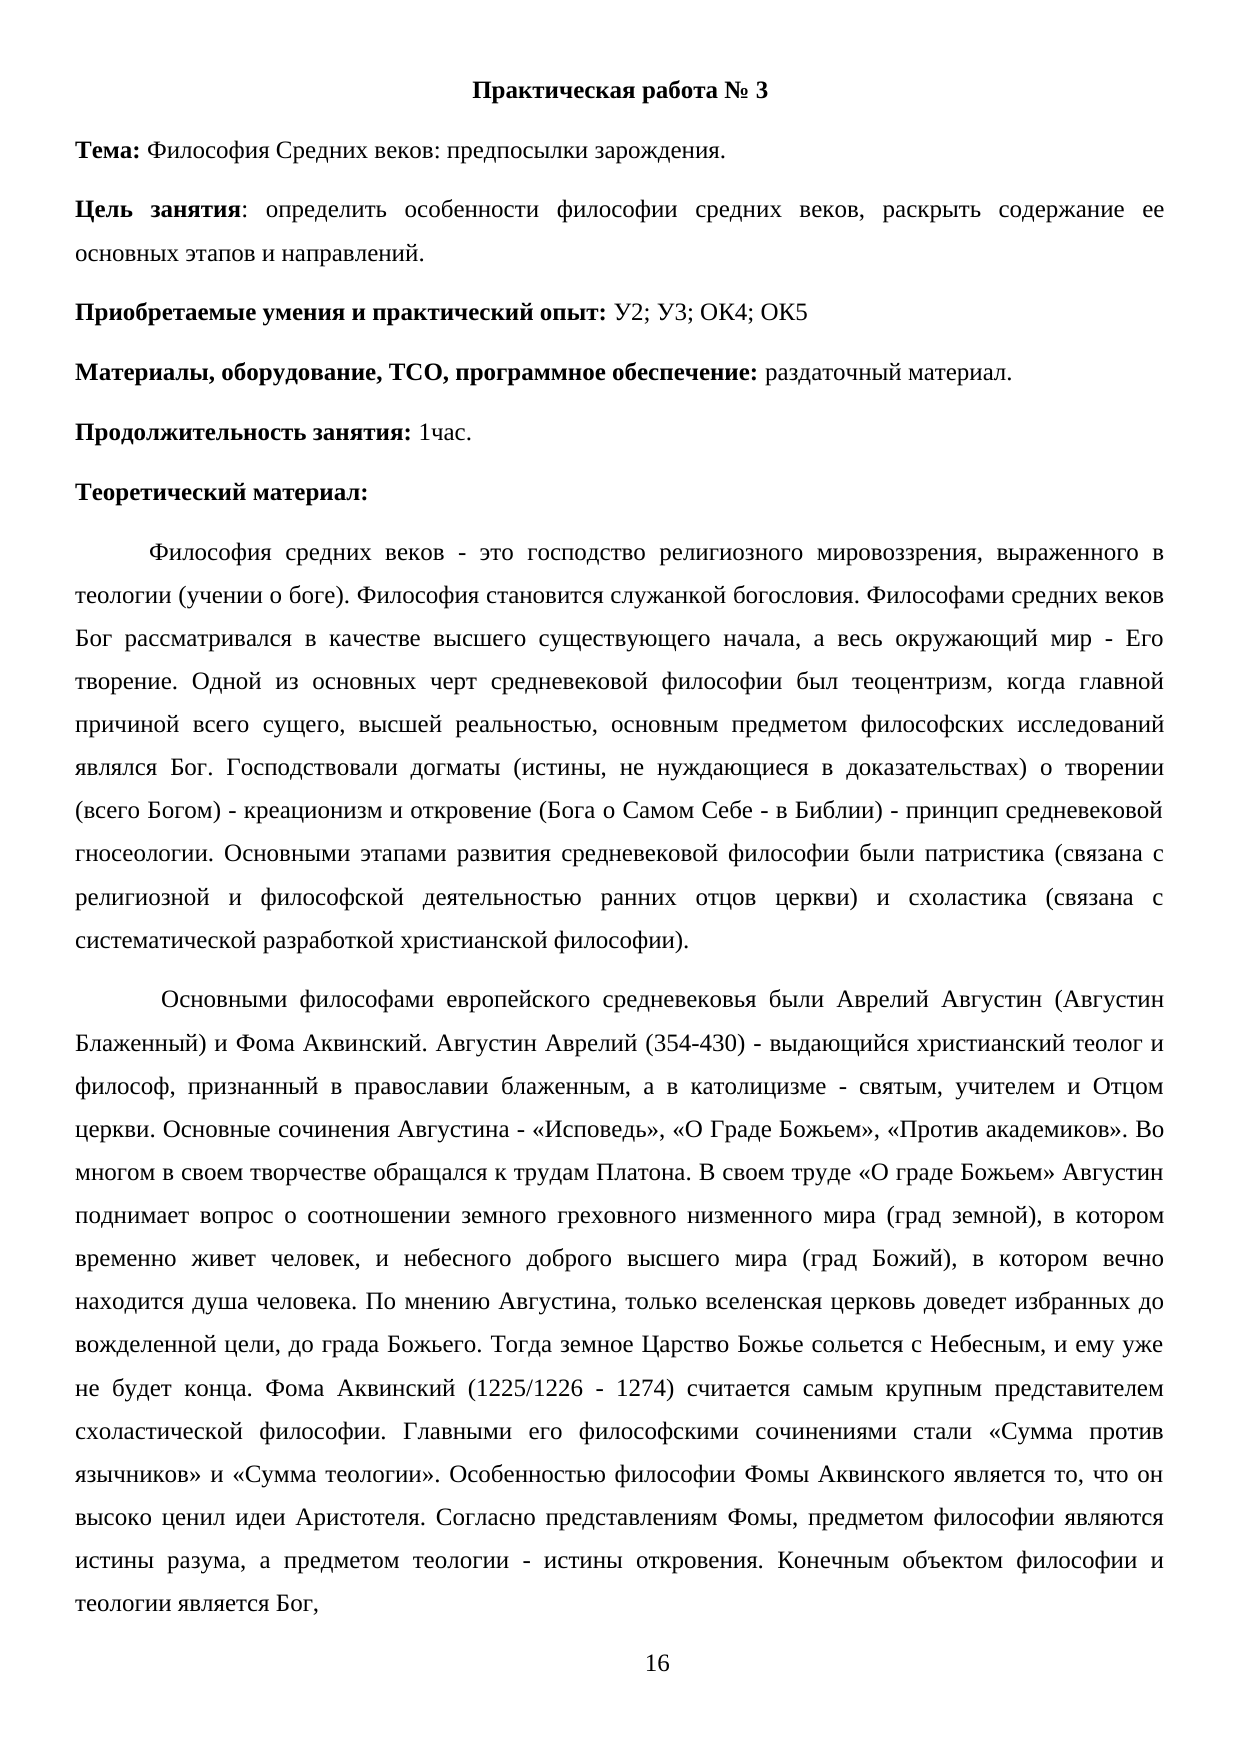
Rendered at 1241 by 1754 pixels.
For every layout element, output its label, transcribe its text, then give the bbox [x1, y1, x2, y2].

text 16 [75, 1648, 1165, 1677]
text Приобретаемые умения и практический опыт: У2; У3; ОК4; ОК5 [75, 297, 1165, 326]
text Практическая работа № 3 [75, 75, 1165, 104]
text Философия средних веков - это господство религиозного мировоззрения, выраженного в теологии (учении о боге). Философия становится служанкой богословия. Философами средних веков Бог рассматривался в качестве высшего существующего начала, а весь окружающий мир - Его творение. Одной из основных черт средневековой философии был теоцентризм, когда главной причиной всего сущего, высшей реальностью, основным предметом философских исследований являлся Бог. Господствовали догматы (истины, не нуждающиеся в доказательствах) о творении (всего Богом) - креационизм и откровение (Бога о Самом Себе - в Библии) - принцип средневековой гносеологии. Основными этапами развития средневековой философии были патристика (связана с религиозной и философской деятельностью ранних отцов церкви) и схоластика (связана с систематической разработкой христианской философии). [75, 537, 1165, 953]
text Тема: Философия Средних веков: предпосылки зарождения. [75, 135, 1165, 163]
text Продолжительность занятия: 1час. [75, 417, 1165, 446]
text Теоретический материал: [75, 477, 1165, 506]
text Цель занятия: определить особенности философии средних веков, раскрыть содержание ее основных этапов и направлений. [75, 194, 1165, 266]
text Материалы, оборудование, ТСО, программное обеспечение: раздаточный материал. [75, 357, 1165, 386]
text Основными философами европейского средневековья были Аврелий Августин (Августин Блаженный) и Фома Аквинский. Августин Аврелий (354-430) - выдающийся христианский теолог и философ, признанный в православии блаженным, а в католицизме - святым, учителем и Отцом церкви. Основные сочинения Августина - «Исповедь», «О Граде Божьем», «Против академиков». Во многом в своем творчестве обращался к трудам Платона. В своем труде «О граде Божьем» Августин поднимает вопрос о соотношении земного греховного низменного мира (град земной), в котором временно живет человек, и небесного доброго высшего мира (град Божий), в котором вечно находится душа человека. По мнению Августина, только вселенская церковь доведет избранных до вожделенной цели, до града Божьего. Тогда земное Царство Божье сольется с Небесным, и ему уже не будет конца. Фома Аквинский (1225/1226 - 1274) считается самым крупным представителем схоластической философии. Главными его философскими сочинениями стали «Сумма против язычников» и «Сумма теологии». Особенностью философии Фомы Аквинского является то, что он высоко ценил идеи Аристотеля. Согласно представлениям Фомы, предметом философии являются истины разума, а предметом теологии - истины откровения. Конечным объектом философии и теологии является Бог, [75, 984, 1165, 1617]
